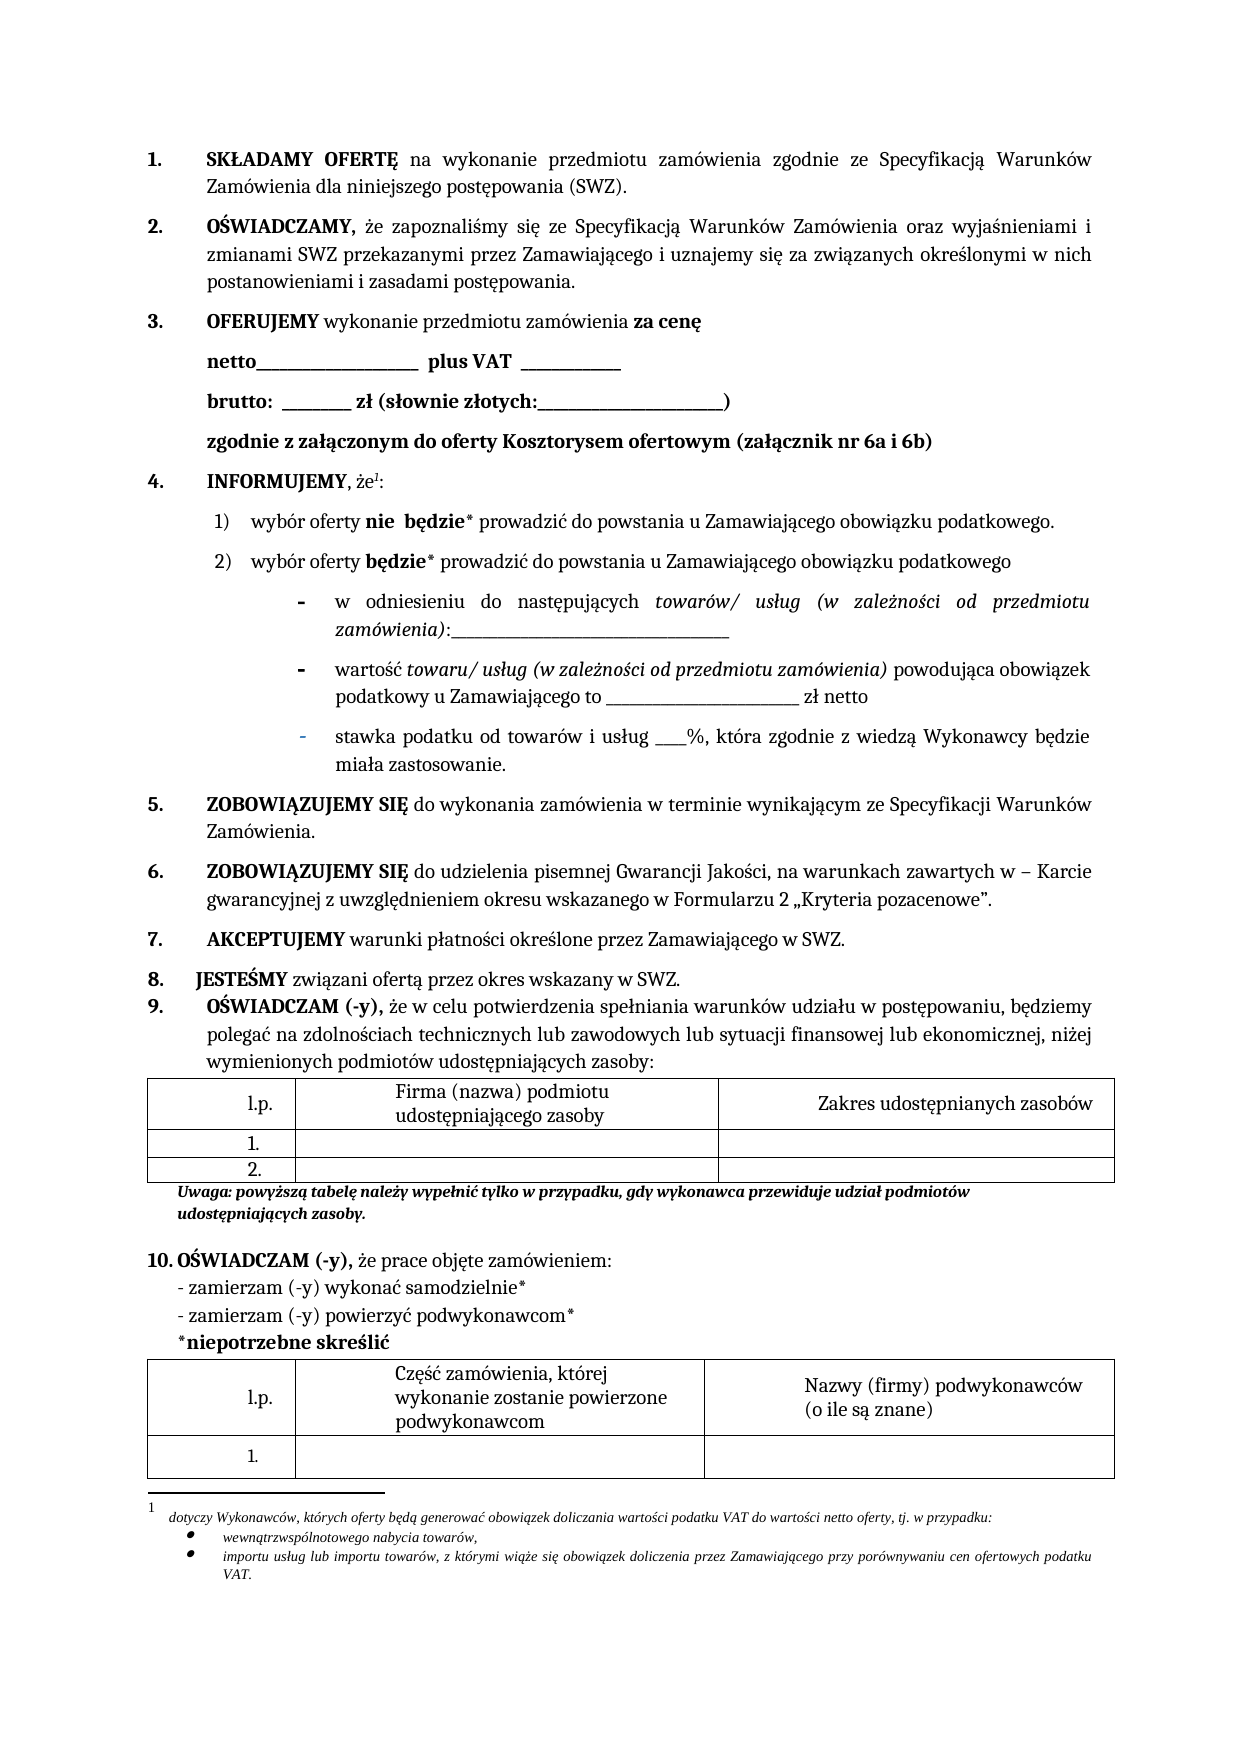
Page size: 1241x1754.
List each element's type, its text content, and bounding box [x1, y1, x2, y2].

list ZOBOWIĄZUJEMY SIĘ do udzielenia pisemnej Gwarancji Jakości, na warunkach zawartych w – Karcie gwarancyjnej z uwzględnieniem okresu wskazanego w Formularzu 2 „Kryteria pozacenowe”. [148, 860, 1093, 912]
list Uwaga: powyższą tabelę należy wypełnić tylko w przypadku, gdy wykonawca przewiduje udział podmiotów udostępniających zasoby. [177, 1183, 1093, 1224]
table_header Zakres udostępnianych zasobów [719, 1079, 1114, 1129]
list w odniesieniu do następujących towarów/ usług (w zależności od przedmiotu zamówienia):____________________________________ [298, 590, 1090, 642]
list - zamierzam (-y) powierzyć podwykonawcom* [177, 1303, 1093, 1327]
table_cell [296, 1158, 718, 1182]
table_cell [705, 1436, 1114, 1478]
table_header Część zamówienia, której wykonanie zostanie powierzone podwykonawcom [296, 1360, 704, 1435]
list INFORMUJEMY, że: [148, 470, 1093, 494]
list wybór oferty nie będzie* prowadzić do powstania u Zamawiającego obowiązku podatkowego. [214, 510, 1090, 534]
list OŚWIADCZAMY, że zapoznaliśmy się ze Specyfikacją Warunków Zamówienia oraz wyjaśnieniami i zmianami SWZ przekazanymi przez Zamawiającego i uznajemy się za związanych określonymi w nich postanowieniami i zasadami postępowania. [148, 215, 1093, 294]
text brutto: _________ zł (słownie złotych:________________________) [207, 390, 1093, 414]
list ZOBOWIĄZUJEMY SIĘ do wykonania zamówienia w terminie wynikającym ze Specyfikacji Warunków Zamówienia. [148, 793, 1093, 844]
table_cell [296, 1130, 718, 1157]
text zgodnie z załączonym do oferty Kosztorysem ofertowym (załącznik nr 6a i 6b) [207, 430, 1093, 454]
list AKCEPTUJEMY warunki płatności określone przez Zamawiającego w SWZ. [148, 928, 1093, 952]
list wybór oferty będzie* prowadzić do powstania u Zamawiającego obowiązku podatkowego [214, 550, 1090, 574]
list JESTEŚMY związani ofertą przez okres wskazany w SWZ. [148, 968, 1093, 992]
list OFERUJEMY wykonanie przedmiotu zamówienia za cenę [148, 310, 1093, 334]
list OŚWIADCZAM (-y), że w celu potwierdzenia spełniania warunków udziału w postępowaniu, będziemy polegać na zdolnościach technicznych lub zawodowych lub sytuacji finansowej lub ekonomicznej, niżej wymienionych podmiotów udostępniających zasoby: [148, 995, 1093, 1074]
list SKŁADAMY OFERTĘ na wykonanie przedmiotu zamówienia zgodnie ze Specyfikacją Warunków Zamówienia dla niniejszego postępowania (SWZ). [148, 148, 1093, 199]
text netto_____________________ plus VAT _____________ [207, 350, 1093, 374]
table_header l.p. [148, 1360, 295, 1435]
table_cell 1. [148, 1130, 295, 1157]
table_cell [296, 1436, 704, 1478]
list - zamierzam (-y) wykonać samodzielnie* [177, 1276, 1093, 1300]
table_cell 1. [148, 1436, 295, 1478]
list stawka podatku od towarów i usług ____%, która zgodnie z wiedzą Wykonawcy będzie miała zastosowanie. [298, 725, 1090, 777]
list wartość towaru/ usług (w zależności od przedmiotu zamówienia) powodująca obowiązek podatkowy u Zamawiającego to _________________________ zł netto [298, 658, 1090, 709]
list *niepotrzebne skreślić [177, 1331, 1093, 1355]
table_header Firma (nazwa) podmiotu udostępniającego zasoby [296, 1079, 718, 1129]
table_cell [719, 1158, 1114, 1182]
table_header Nazwy (firmy) podwykonawców (o ile są znane) [705, 1360, 1114, 1435]
table_cell [719, 1130, 1114, 1157]
list OŚWIADCZAM (-y), że prace objęte zamówieniem: [148, 1248, 1093, 1272]
table_header l.p. [148, 1079, 295, 1129]
table_cell 2. [148, 1158, 295, 1182]
